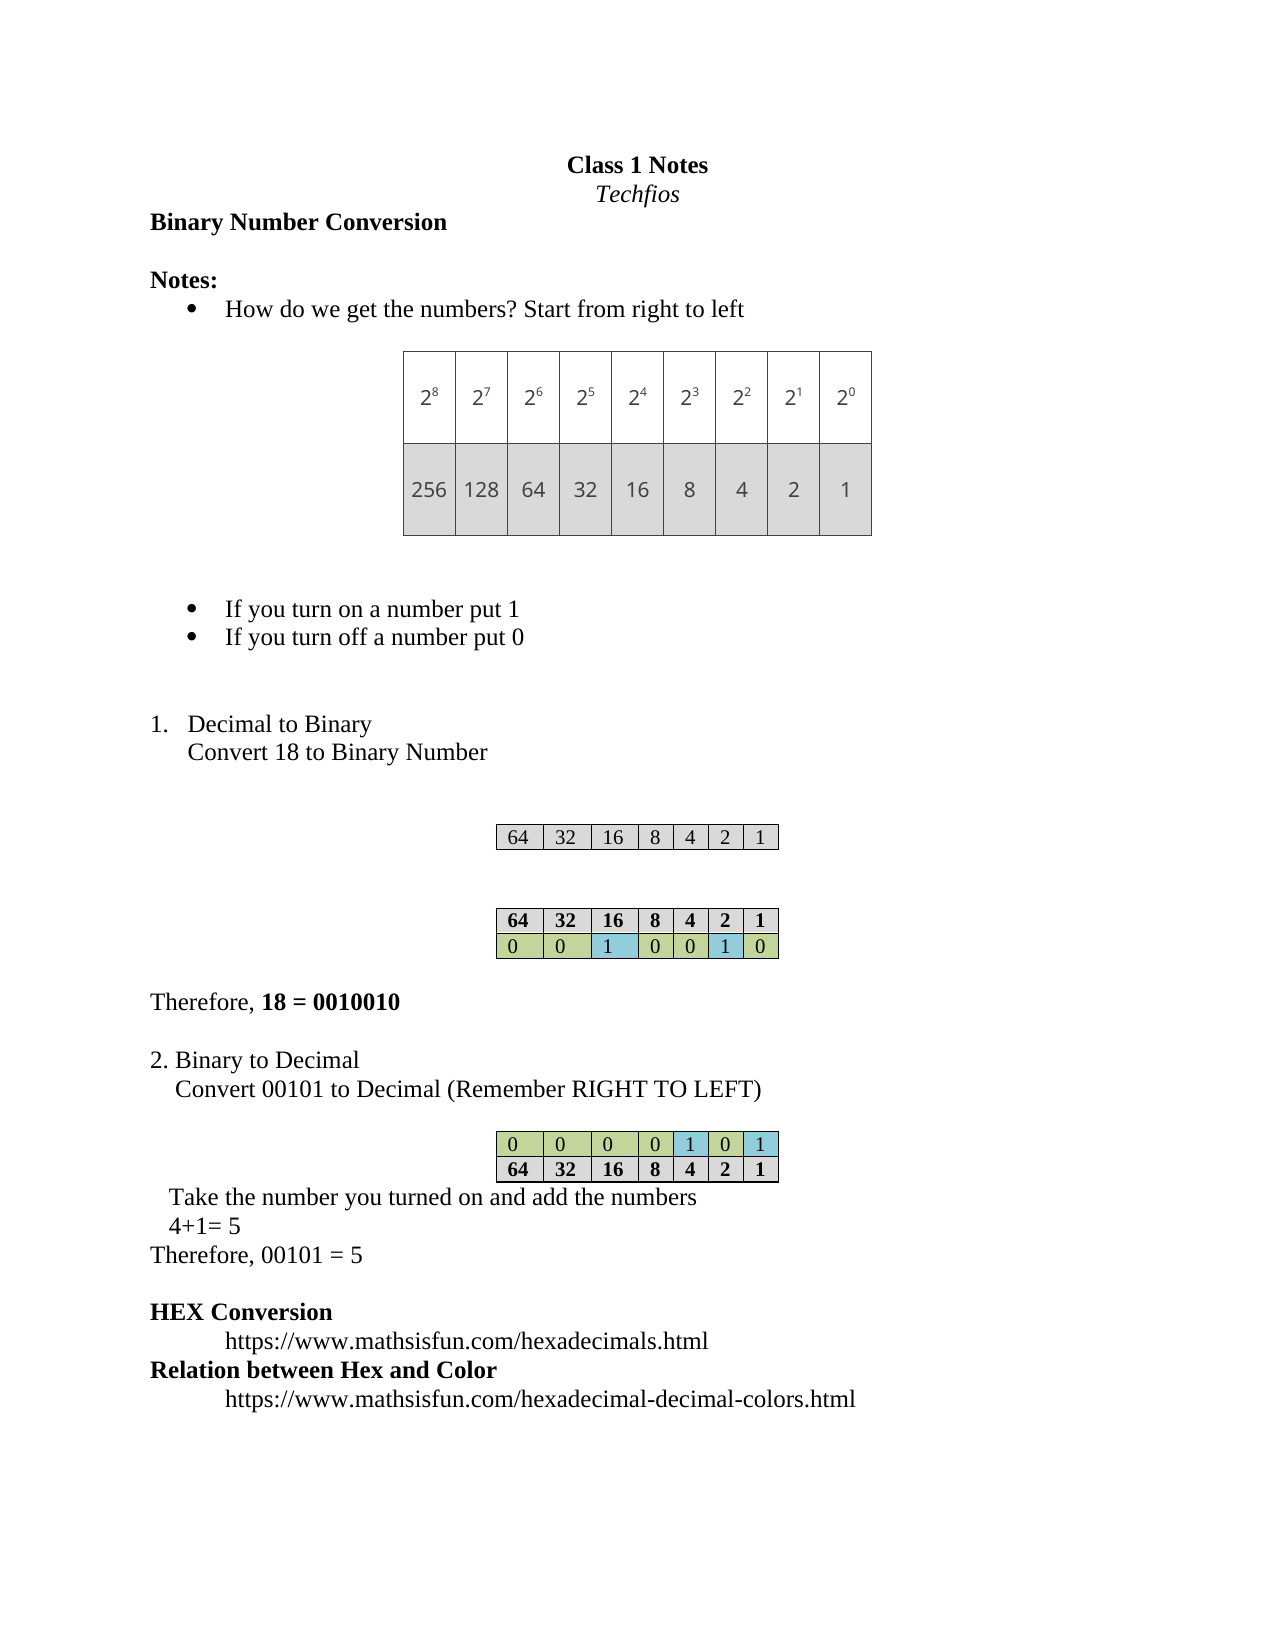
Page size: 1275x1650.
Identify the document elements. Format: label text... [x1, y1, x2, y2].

table_cell 1 [820, 444, 871, 535]
table_header 25 [560, 352, 611, 443]
text Notes: [150, 265, 1125, 294]
text Convert 00101 to Decimal (Remember RIGHT TO LEFT) [150, 1074, 1125, 1102]
table_header 28 [404, 352, 455, 443]
table_header 32 [544, 825, 591, 849]
table_cell 0 [674, 934, 708, 958]
table_cell 32 [544, 1157, 591, 1181]
table_header 1 [744, 1132, 778, 1156]
table_cell 0 [544, 934, 591, 958]
list If you turn on a number put 1 [187, 594, 1125, 622]
text Therefore, 18 = 0010010 [150, 987, 1125, 1016]
table_header 4 [674, 825, 708, 849]
table_cell 2 [768, 444, 819, 535]
table_header 0 [709, 1132, 743, 1156]
table_header 16 [592, 909, 638, 932]
table_cell 1 [592, 934, 638, 958]
text Therefore, 00101 = 5 [150, 1240, 1125, 1269]
table_cell 16 [592, 1157, 638, 1181]
table_cell 256 [404, 444, 455, 535]
table_header 0 [497, 1132, 543, 1156]
table_cell 32 [560, 444, 611, 535]
table_cell 1 [709, 934, 743, 958]
list How do we get the numbers? Start from right to left [187, 294, 1125, 322]
table_header 27 [456, 352, 507, 443]
table_header 1 [744, 825, 778, 849]
table_header 64 [497, 825, 543, 849]
text Binary Number Conversion [150, 207, 1125, 236]
text HEX Conversion [150, 1297, 1125, 1326]
table_header 1 [674, 1132, 708, 1156]
table_cell 0 [744, 934, 778, 958]
text Class 1 Notes [150, 150, 1125, 179]
text https://www.mathsisfun.com/hexadecimal-decimal-colors.html [150, 1384, 1125, 1412]
table_cell 4 [674, 1157, 708, 1181]
text Relation between Hex and Color [150, 1355, 1125, 1384]
table_header 0 [544, 1132, 591, 1156]
table_header 0 [592, 1132, 638, 1156]
list Decimal to Binary [150, 709, 1125, 737]
table_cell 64 [508, 444, 559, 535]
table_header 16 [592, 825, 638, 849]
table_cell 4 [716, 444, 767, 535]
table_header 1 [744, 909, 778, 932]
table_cell 128 [456, 444, 507, 535]
table_header 22 [716, 352, 767, 443]
table_header 32 [544, 909, 591, 932]
text https://www.mathsisfun.com/hexadecimals.html [150, 1326, 1125, 1355]
table_cell 1 [744, 1157, 778, 1181]
table_cell 0 [639, 934, 673, 958]
text Techfios [150, 179, 1125, 207]
table_header 64 [497, 909, 543, 932]
text 4+1= 5 [150, 1211, 1125, 1240]
table_header 0 [639, 1132, 673, 1156]
table_header 24 [612, 352, 663, 443]
table_header 8 [639, 909, 673, 932]
list Convert 18 to Binary Number [187, 737, 1125, 766]
table_header 21 [768, 352, 819, 443]
table_cell 8 [639, 1157, 673, 1181]
table_cell 8 [664, 444, 715, 535]
table_cell 0 [497, 934, 543, 958]
text 2. Binary to Decimal [150, 1045, 1125, 1074]
table_header 2 [709, 825, 743, 849]
text Take the number you turned on and add the numbers [150, 1182, 1125, 1211]
table_header 4 [674, 909, 708, 932]
table_header 2 [709, 909, 743, 932]
table_cell 64 [497, 1157, 543, 1181]
table_header 26 [508, 352, 559, 443]
table_header 8 [639, 825, 673, 849]
table_cell 16 [612, 444, 663, 535]
table_header 20 [820, 352, 871, 443]
table_cell 2 [709, 1157, 743, 1181]
table_header 23 [664, 352, 715, 443]
list If you turn off a number put 0 [187, 622, 1125, 651]
